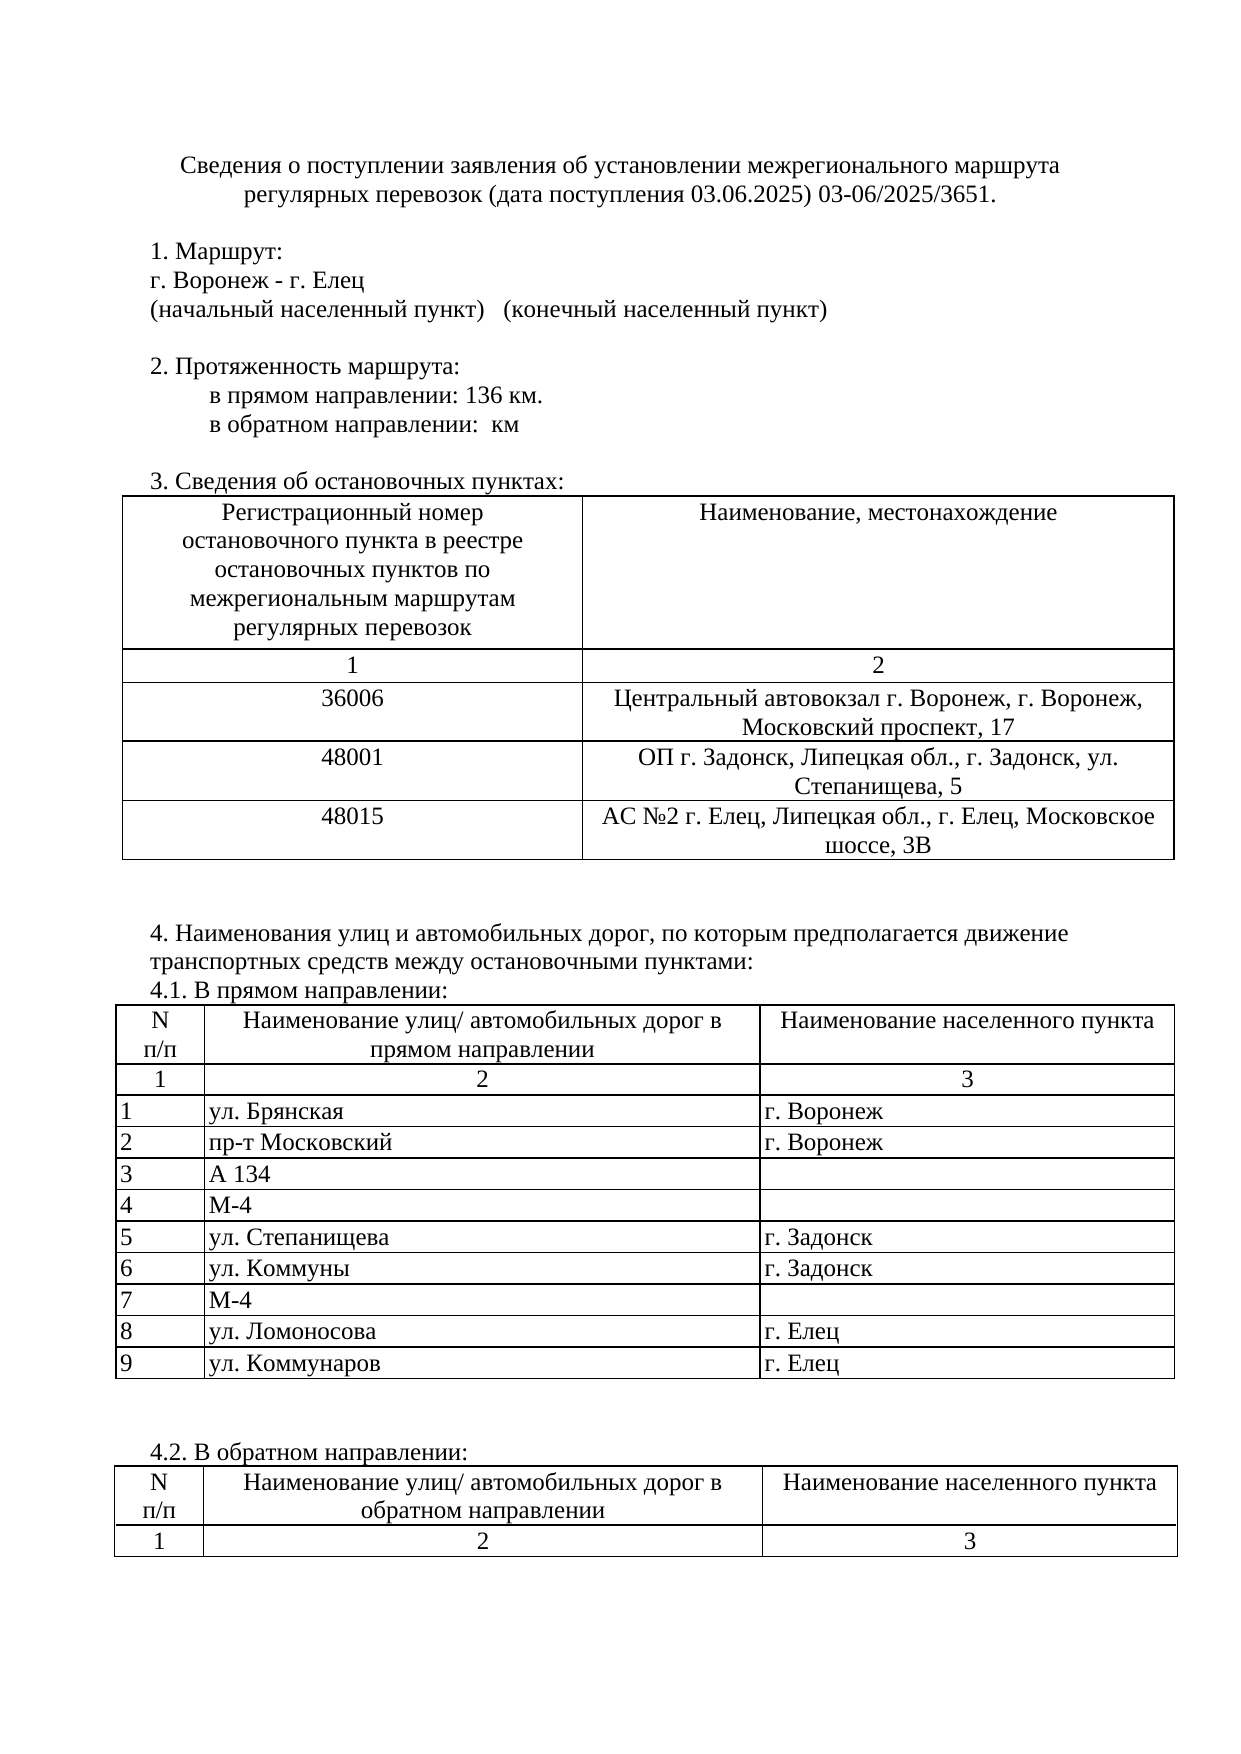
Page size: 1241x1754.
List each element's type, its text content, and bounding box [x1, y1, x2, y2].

table_cell 1 [115, 1525, 203, 1556]
table_cell 3 [117, 1159, 204, 1189]
table_cell 1 [117, 1096, 204, 1126]
text г. Воронеж - г. Елец [150, 265, 1090, 294]
table_cell 3 [761, 1065, 1174, 1094]
table_cell г. Задонск [761, 1222, 1174, 1252]
table_cell [761, 1159, 1174, 1189]
table_cell [761, 1190, 1174, 1220]
table_header Наименование, местонахождение [583, 497, 1173, 648]
text Сведения о поступлении заявления об установлении межрегионального маршрута регулярных перевозок (дата поступления 03.06.2025) 03-06/2025/3651. [150, 150, 1090, 207]
text 4. Наименования улиц и автомобильных дорог, по которым предполагается движение транспортных средств между остановочными пунктами: [150, 918, 1090, 975]
table_header N п/п [117, 1006, 204, 1063]
table_cell 1 [117, 1065, 204, 1094]
table_cell пр-т Московский [205, 1127, 759, 1157]
table_cell 48001 [123, 742, 582, 799]
table_header Наименование улиц/ автомобильных дорог в прямом направлении [205, 1006, 759, 1063]
table_cell 48015 [123, 801, 582, 858]
table_cell ул. Брянская [205, 1096, 759, 1126]
table_cell 1 [123, 650, 582, 681]
table_cell г. Задонск [761, 1253, 1174, 1283]
text (начальный населенный пункт) (конечный населенный пункт) [150, 294, 1090, 322]
table_cell М-4 [205, 1190, 759, 1220]
table_cell А 134 [205, 1159, 759, 1189]
table_cell ОП г. Задонск, Липецкая обл., г. Задонск, ул. Степанищева, 5 [583, 742, 1173, 799]
table_cell 9 [117, 1348, 204, 1377]
table_cell 2 [205, 1065, 759, 1094]
text 2. Протяженность маршрута: [150, 351, 1090, 380]
table_cell 6 [117, 1253, 204, 1283]
table_cell ул. Коммунаров [205, 1348, 759, 1377]
text 1. Маршрут: [150, 236, 1090, 265]
text 4.1. В прямом направлении: [150, 975, 1090, 1004]
table_cell 2 [117, 1127, 204, 1157]
table_cell 4 [117, 1190, 204, 1220]
table_header Наименование населенного пункта [761, 1006, 1174, 1063]
table_cell [761, 1285, 1174, 1314]
table_cell г. Елец [761, 1348, 1174, 1377]
table_cell 2 [583, 650, 1173, 681]
table_cell 3 [763, 1524, 1177, 1556]
table_cell 5 [117, 1222, 204, 1252]
text 4.2. В обратном направлении: [150, 1437, 1090, 1465]
table_header Наименование улиц/ автомобильных дорог в обратном направлении [204, 1467, 762, 1524]
table_cell г. Елец [761, 1316, 1174, 1346]
text в прямом направлении: 136 км. [150, 380, 1090, 409]
text в обратном направлении: км [150, 409, 1090, 437]
table_cell ул. Ломоносова [205, 1316, 759, 1346]
table_cell г. Воронеж [761, 1096, 1174, 1126]
table_header Наименование населенного пункта [763, 1467, 1177, 1524]
table_header Регистрационный номер остановочного пункта в реестре остановочных пунктов по межрегиональным маршрутам регулярных перевозок [123, 497, 582, 648]
text 3. Сведения об остановочных пунктах: [150, 466, 1090, 495]
table_cell Центральный автовокзал г. Воронеж, г. Воронеж, Московский проспект, 17 [583, 683, 1173, 740]
table_cell ул. Степанищева [205, 1222, 759, 1252]
table_cell 2 [204, 1526, 762, 1556]
table_cell 36006 [123, 683, 582, 740]
table_cell г. Воронеж [761, 1127, 1174, 1157]
table_cell ул. Коммуны [205, 1253, 759, 1283]
table_cell АС №2 г. Елец, Липецкая обл., г. Елец, Московское шоссе, 3В [583, 801, 1173, 858]
table_header N п/п [115, 1467, 203, 1524]
table_cell 7 [117, 1285, 204, 1314]
table_cell 8 [117, 1316, 204, 1346]
table_cell М-4 [205, 1285, 759, 1314]
